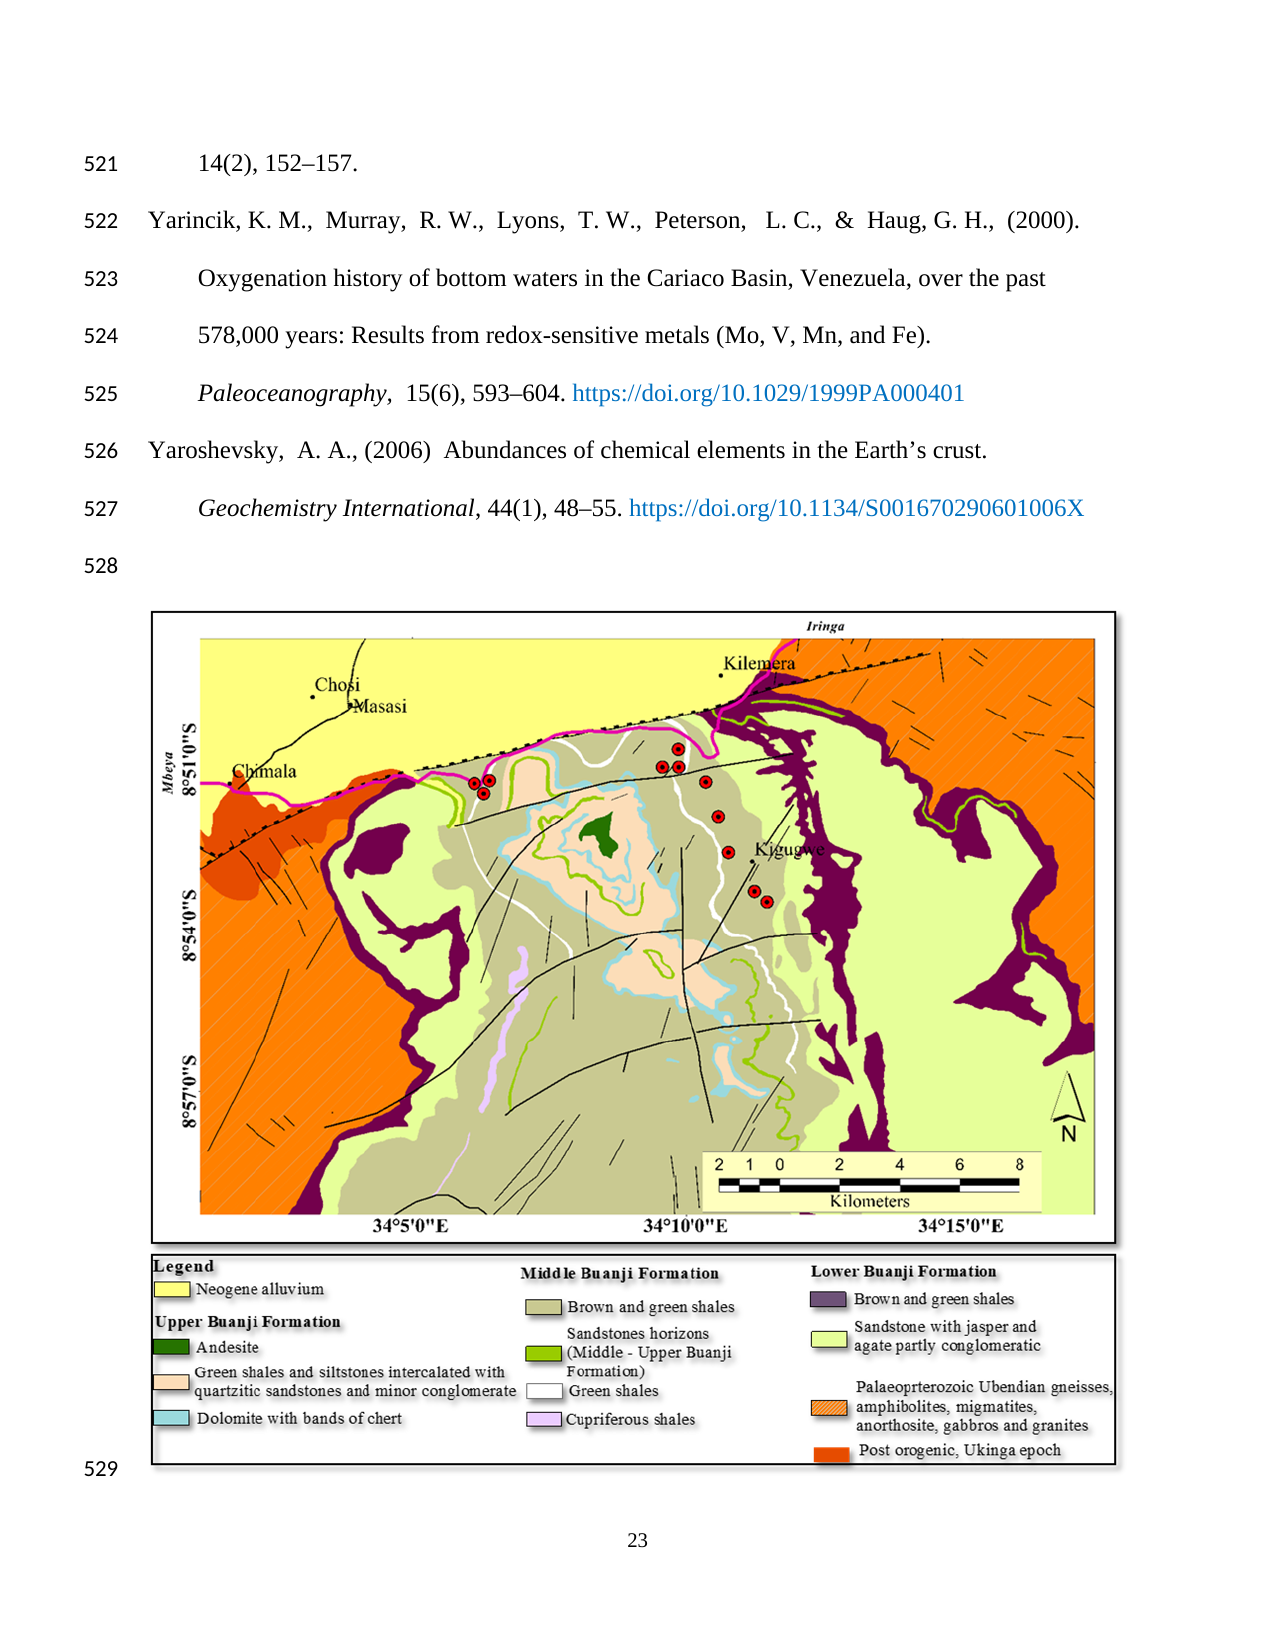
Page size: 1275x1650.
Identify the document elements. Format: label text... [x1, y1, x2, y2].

text Yarincik, K. M., Murray, R. W., Lyons, T. W., Peterson, L. C., & Haug, G. H., (2000). Oxygenation history of bottom waters in the Cariaco Basin, Venezuela, over the past 578,000 years: Results from redox-sensitive metals (Mo, V, Mn, and Fe). Paleoceanography, 15(6), 593–604. https://doi.org/10.1029/1999PA000401 [148, 205, 1127, 406]
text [148, 148, 1127, 176]
text Yaroshevsky, A. A., (2006) Abundances of chemical elements in the Earth’s crust. Geochemistry International, 44(1), 48–55. https://doi.org/10.1134/S001670290601006X [148, 435, 1127, 521]
picture [147, 607, 1128, 1477]
